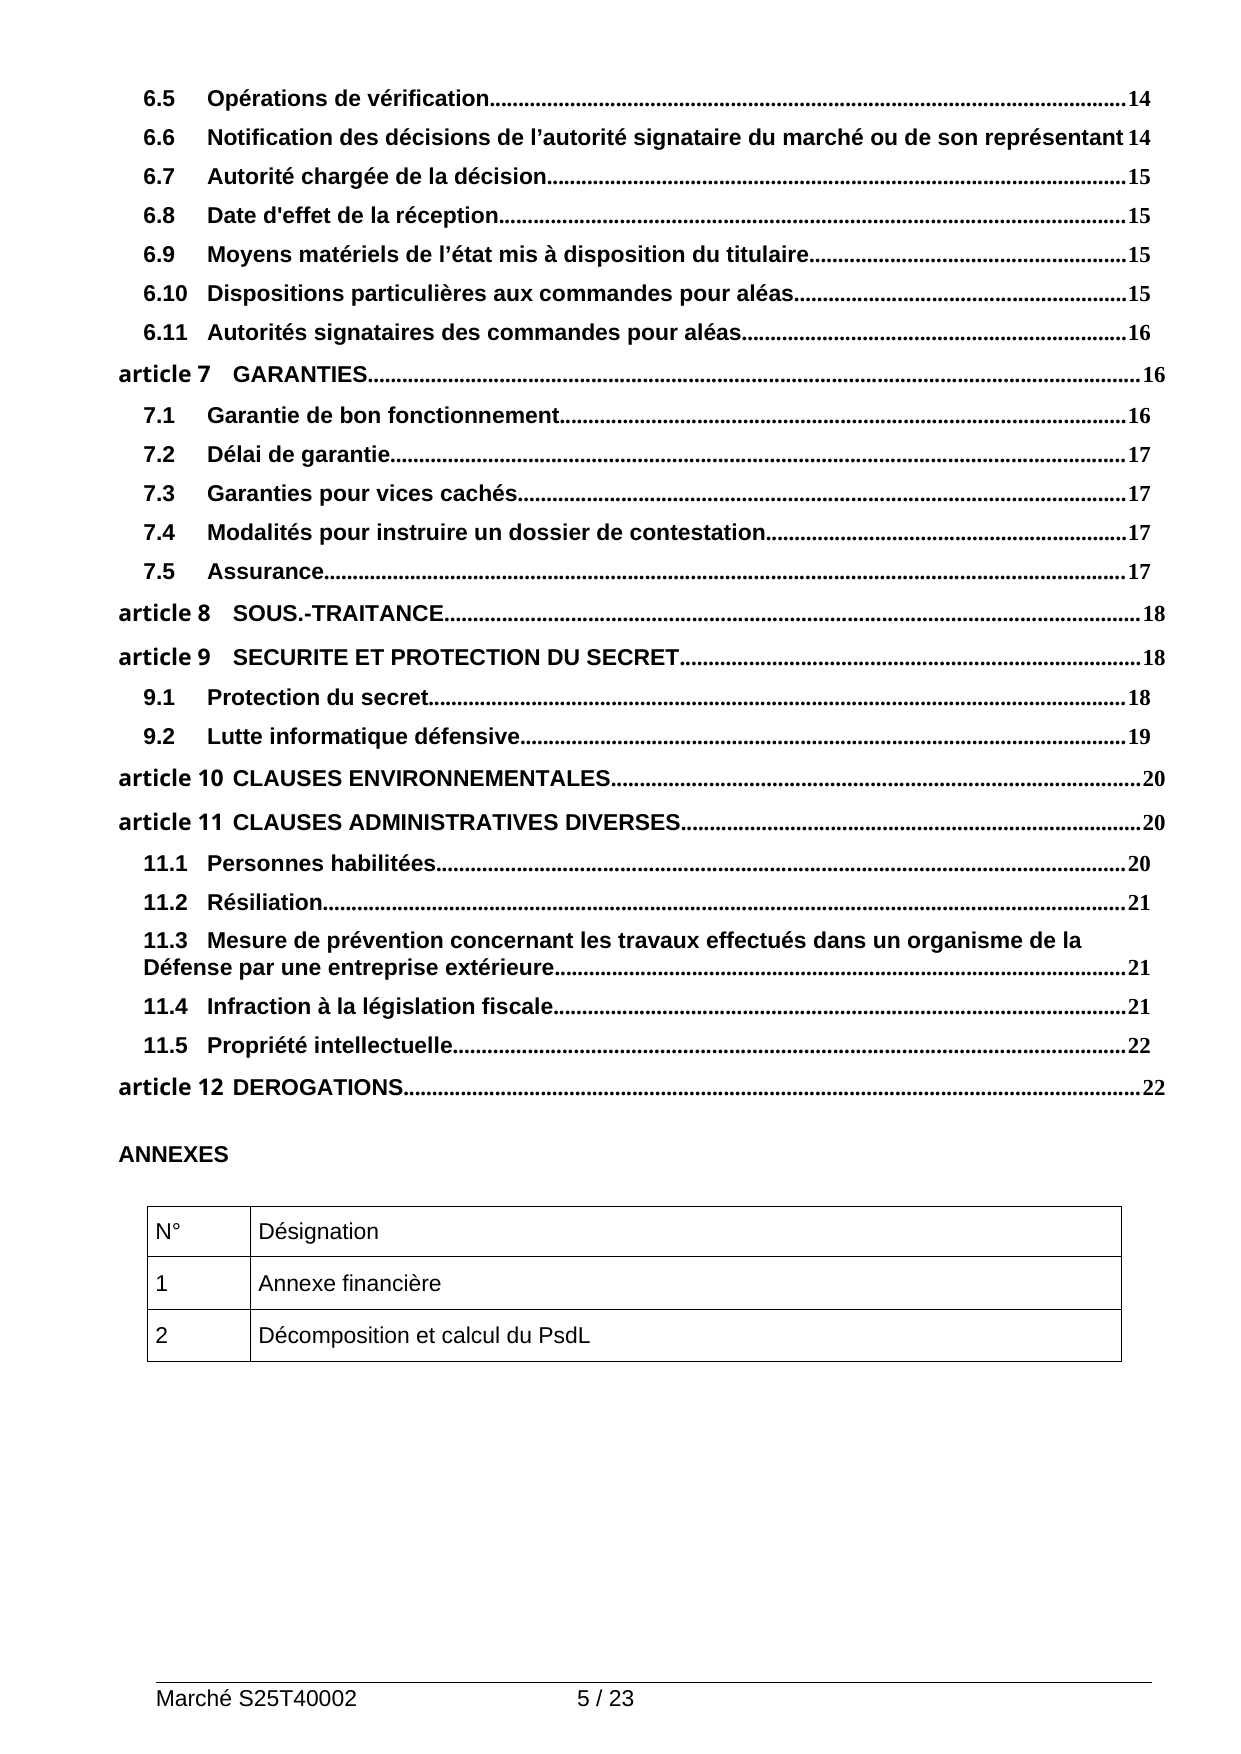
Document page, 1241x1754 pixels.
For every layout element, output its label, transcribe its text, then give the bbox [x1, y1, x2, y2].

table_cell 1 [148, 1257, 250, 1308]
table_cell Annexe financière [251, 1257, 1121, 1308]
text article 12 DEROGATIONS 22 [118, 1071, 1152, 1102]
text article 10 CLAUSES ENVIRONNEMENTALES 20 [118, 762, 1152, 793]
table_header Désignation [251, 1207, 1121, 1256]
text 6.6 Notification des décisions de l’autorité signataire du marché ou de son représentant 14 [143, 124, 1152, 151]
text 7.4 Modalités pour instruire un dossier de contestation 17 [143, 519, 1152, 545]
text article 11 CLAUSES ADMINISTRATIVES DIVERSES 20 [118, 806, 1152, 837]
text 11.5 Propriété intellectuelle 22 [143, 1032, 1152, 1058]
text article 8 SOUS.-TRAITANCE 18 [118, 597, 1152, 628]
table_header N° [148, 1207, 250, 1256]
text 6.7 Autorité chargée de la décision 15 [143, 163, 1152, 190]
text 6.8 Date d'effet de la réception 15 [143, 202, 1152, 229]
text 11.3 Mesure de prévention concernant les travaux effectués dans un organisme de la Défense par une entreprise extérieure 21 [143, 927, 1152, 980]
text 11.1 Personnes habilitées 20 [143, 849, 1152, 876]
text article 9 SECURITE ET PROTECTION DU SECRET 18 [118, 640, 1152, 672]
text 7.5 Assurance 17 [143, 558, 1152, 584]
text 11.4 Infraction à la législation fiscale 21 [143, 993, 1152, 1019]
text 9.1 Protection du secret 18 [143, 684, 1152, 711]
text 7.1 Garantie de bon fonctionnement 16 [143, 402, 1152, 428]
text 7.3 Garanties pour vices cachés 17 [143, 480, 1152, 506]
text 6.10 Dispositions particulières aux commandes pour aléas 15 [143, 280, 1152, 307]
text 6.9 Moyens matériels de l’état mis à disposition du titulaire 15 [143, 241, 1152, 268]
text 9.2 Lutte informatique défensive 19 [143, 723, 1152, 749]
text ANNEXES [118, 1141, 1152, 1167]
table_cell Décomposition et calcul du PsdL [251, 1310, 1121, 1361]
text 6.5 Opérations de vérification 14 [143, 85, 1152, 112]
text 11.2 Résiliation 21 [143, 888, 1152, 915]
text article 7 GARANTIES 16 [118, 358, 1152, 389]
table_cell 2 [148, 1310, 250, 1361]
text 7.2 Délai de garantie 17 [143, 441, 1152, 467]
text 6.11 Autorités signataires des commandes pour aléas 16 [143, 319, 1152, 346]
